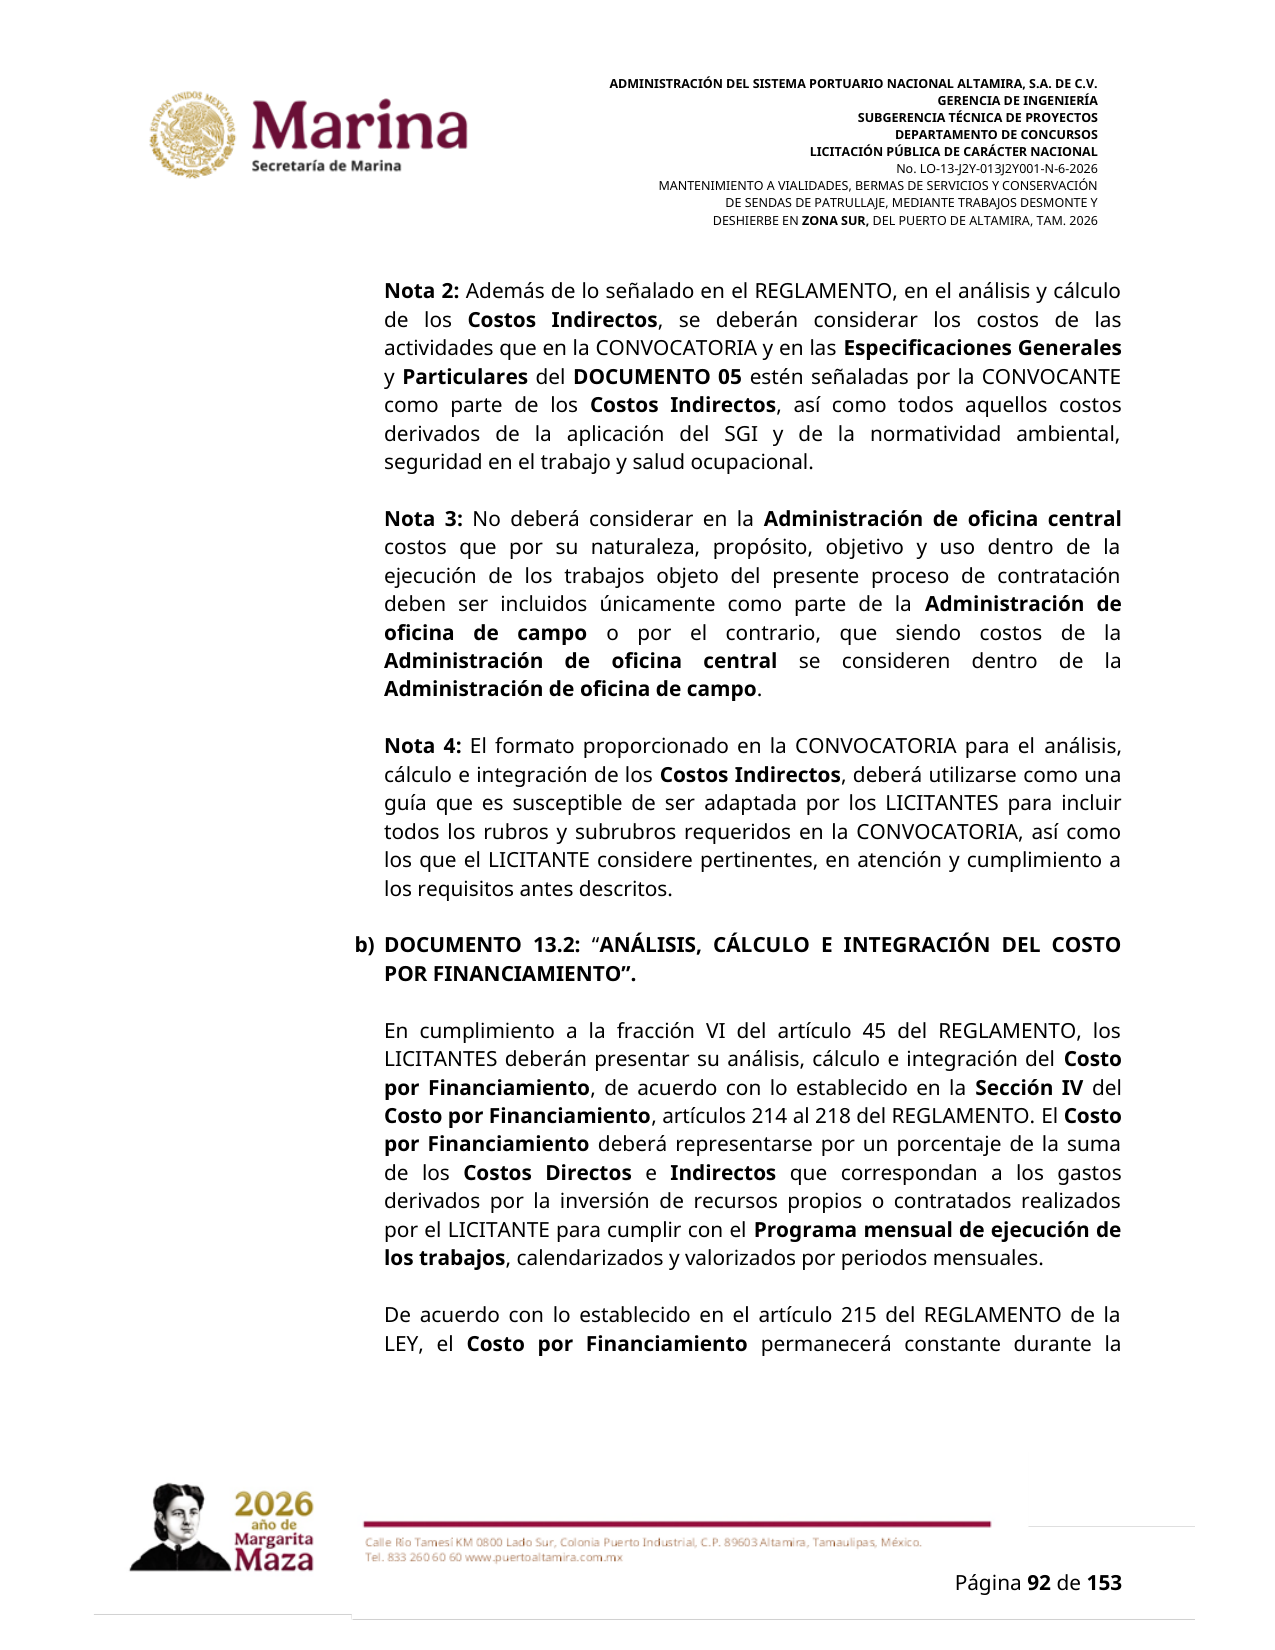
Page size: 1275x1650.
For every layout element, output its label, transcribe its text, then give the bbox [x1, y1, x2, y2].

text En cumplimiento a la fracción VI del artículo 45 del REGLAMENTO, los LICITANTES deberán presentar su análisis, cálculo e integración del Costo por Financiamiento, de acuerdo con lo establecido en la Sección IV del Costo por Financiamiento, artículos 214 al 218 del REGLAMENTO. El Costo por Financiamiento deberá representarse por un porcentaje de la suma de los Costos Directos e Indirectos que correspondan a los gastos derivados por la inversión de recursos propios o contratados realizados por el LICITANTE para cumplir con el Programa mensual de ejecución de los trabajos, calendarizados y valorizados por periodos mensuales. [384, 1016, 1122, 1272]
text Nota 3: No deberá considerar en la Administración de oficina central costos que por su naturaleza, propósito, objetivo y uso dentro de la ejecución de los trabajos objeto del presente proceso de contratación deben ser incluidos únicamente como parte de la Administración de oficina de campo o por el contrario, que siendo costos de la Administración de oficina central se consideren dentro de la Administración de oficina de campo. [384, 504, 1122, 703]
text Nota 4: El formato proporcionado en la CONVOCATORIA para el análisis, cálculo e integración de los Costos Indirectos, deberá utilizarse como una guía que es susceptible de ser adaptada por los LICITANTES para incluir todos los rubros y subrubros requeridos en la CONVOCATORIA, así como los que el LICITANTE considere pertinentes, en atención y cumplimiento a los requisitos antes descritos. [384, 731, 1122, 902]
picture [93, 1452, 1195, 1621]
picture [102, 56, 515, 208]
list DOCUMENTO 13.2: “ANÁLISIS, CÁLCULO E INTEGRACIÓN DEL COSTO POR FINANCIAMIENTO”. [354, 931, 1122, 987]
text Nota 2: Además de lo señalado en el REGLAMENTO, en el análisis y cálculo de los Costos Indirectos, se deberán considerar los costos de las actividades que en la CONVOCATORIA y en las Especificaciones Generales y Particulares del DOCUMENTO 05 estén señaladas por la CONVOCANTE como parte de los Costos Indirectos, así como todos aquellos costos derivados de la aplicación del SGI y de la normatividad ambiental, seguridad en el trabajo y salud ocupacional. [384, 276, 1122, 476]
